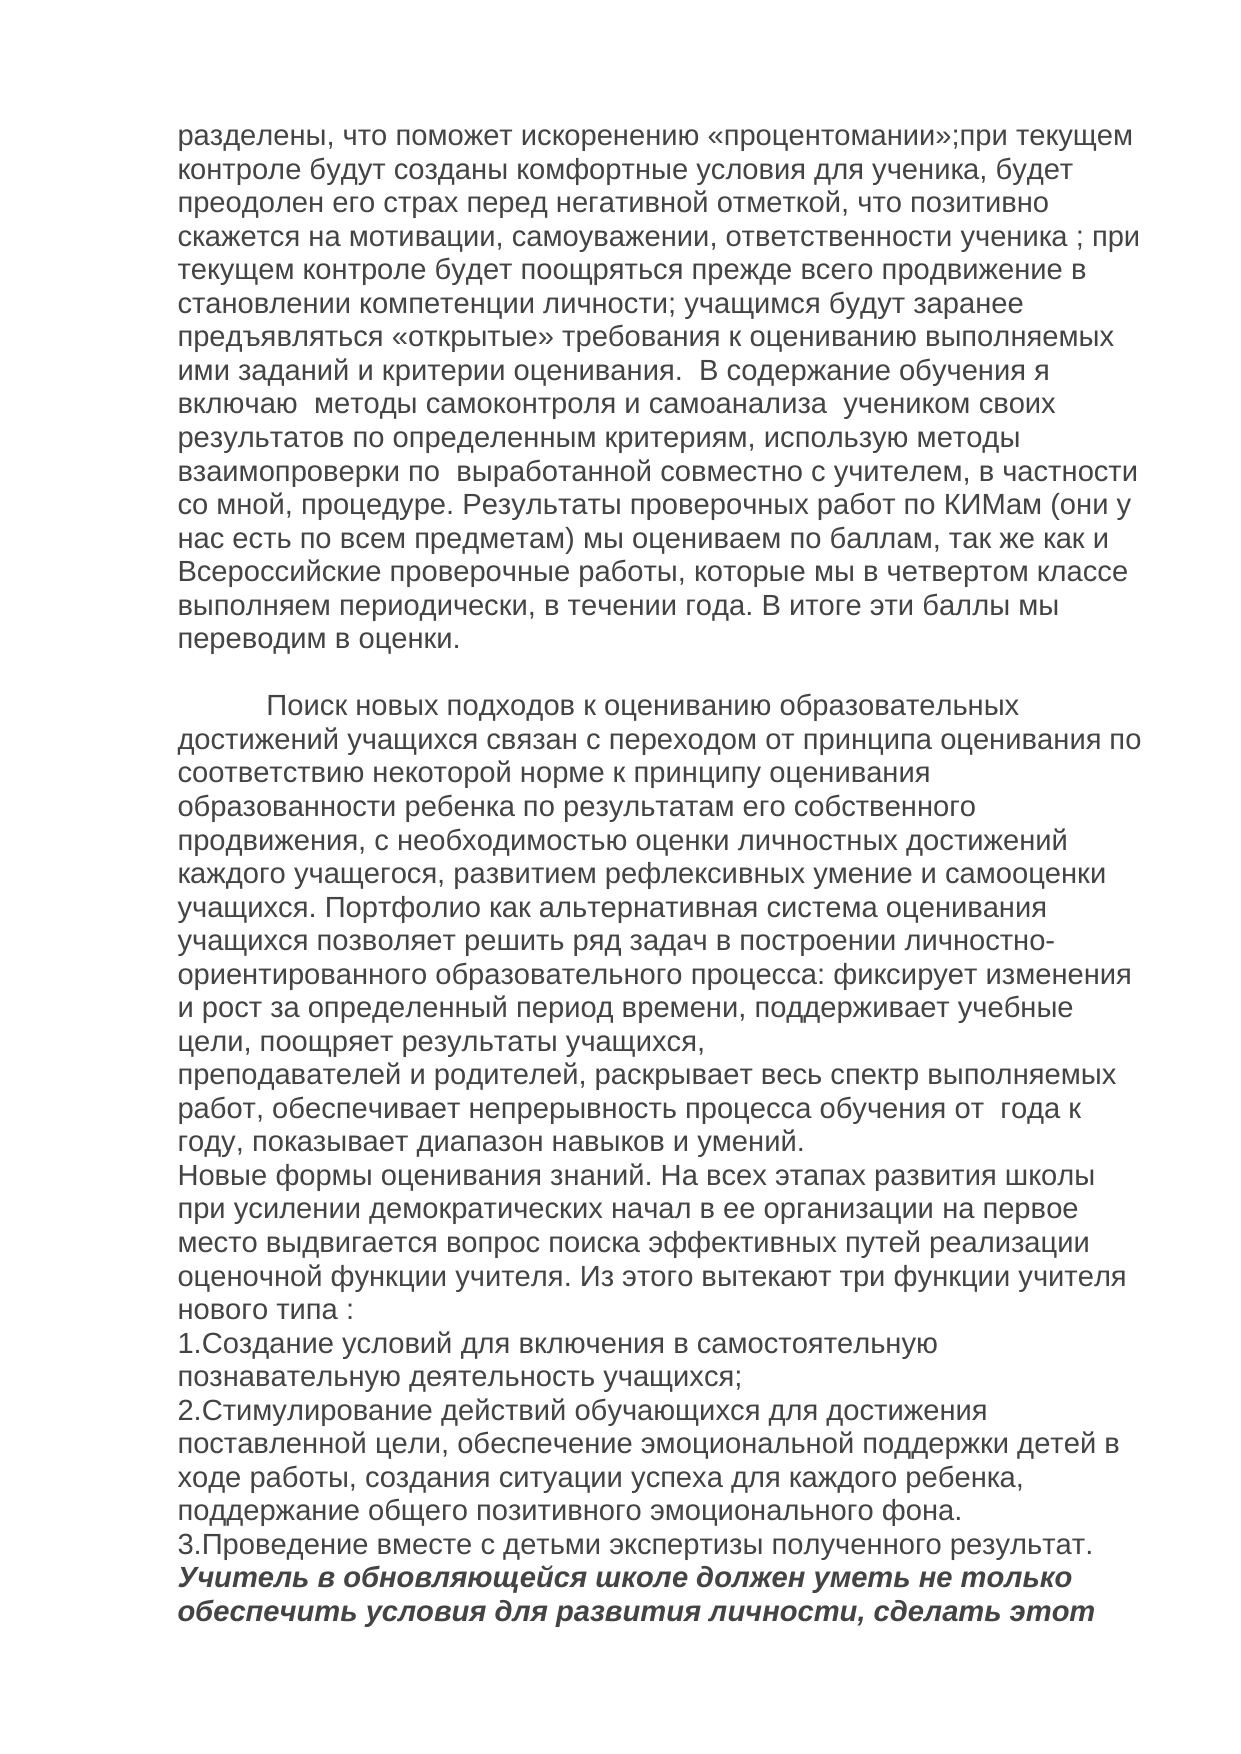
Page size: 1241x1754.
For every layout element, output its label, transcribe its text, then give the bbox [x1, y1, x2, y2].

text Поиск новых подходов к оцениванию образовательных достижений учащихся связан с переходом от принципа оценивания по соответствию некоторой норме к принципу оценивания образованности ребенка по результатам его собственного продвижения, с необходимостью оценки личностных достижений каждого учащегося, развитием рефлексивных умение и самооценки учащихся. Портфолио как альтернативная система оценивания учащихся позволяет решить ряд задач в построении личностно-ориентированного образовательного процесса: фиксирует изменения и рост за определенный период времени, поддерживает учебные цели, поощряет результаты учащихся, [177, 688, 1152, 1057]
text преподавателей и родителей, раскрывает весь спектр выполняемых работ, обеспечивает непрерывность процесса обучения от года к году, показывает диапазон навыков и умений. [177, 1057, 1152, 1158]
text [177, 118, 1152, 219]
text скажется на мотивации, самоуважении, ответственности ученика ; при текущем контроле будет поощряться прежде всего продвижение в становлении компетенции личности; учащимся будут заранее предъявляться «открытые» требования к оцениванию выполняемых ими заданий и критерии оценивания. В содержание обучения я включаю методы самоконтроля и самоанализа учеником своих результатов по определенным критериям, использую методы взаимопроверки по выработанной совместно с учителем, в частности со мной, процедуре. Результаты проверочных работ по КИМам (они у нас есть по всем предметам) мы оцениваем по баллам, так же как и Всероссийские проверочные работы, которые мы в четвертом классе выполняем периодически, в течении года. В итоге эти баллы мы переводим в оценки. [177, 219, 1152, 655]
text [177, 1158, 1152, 1627]
